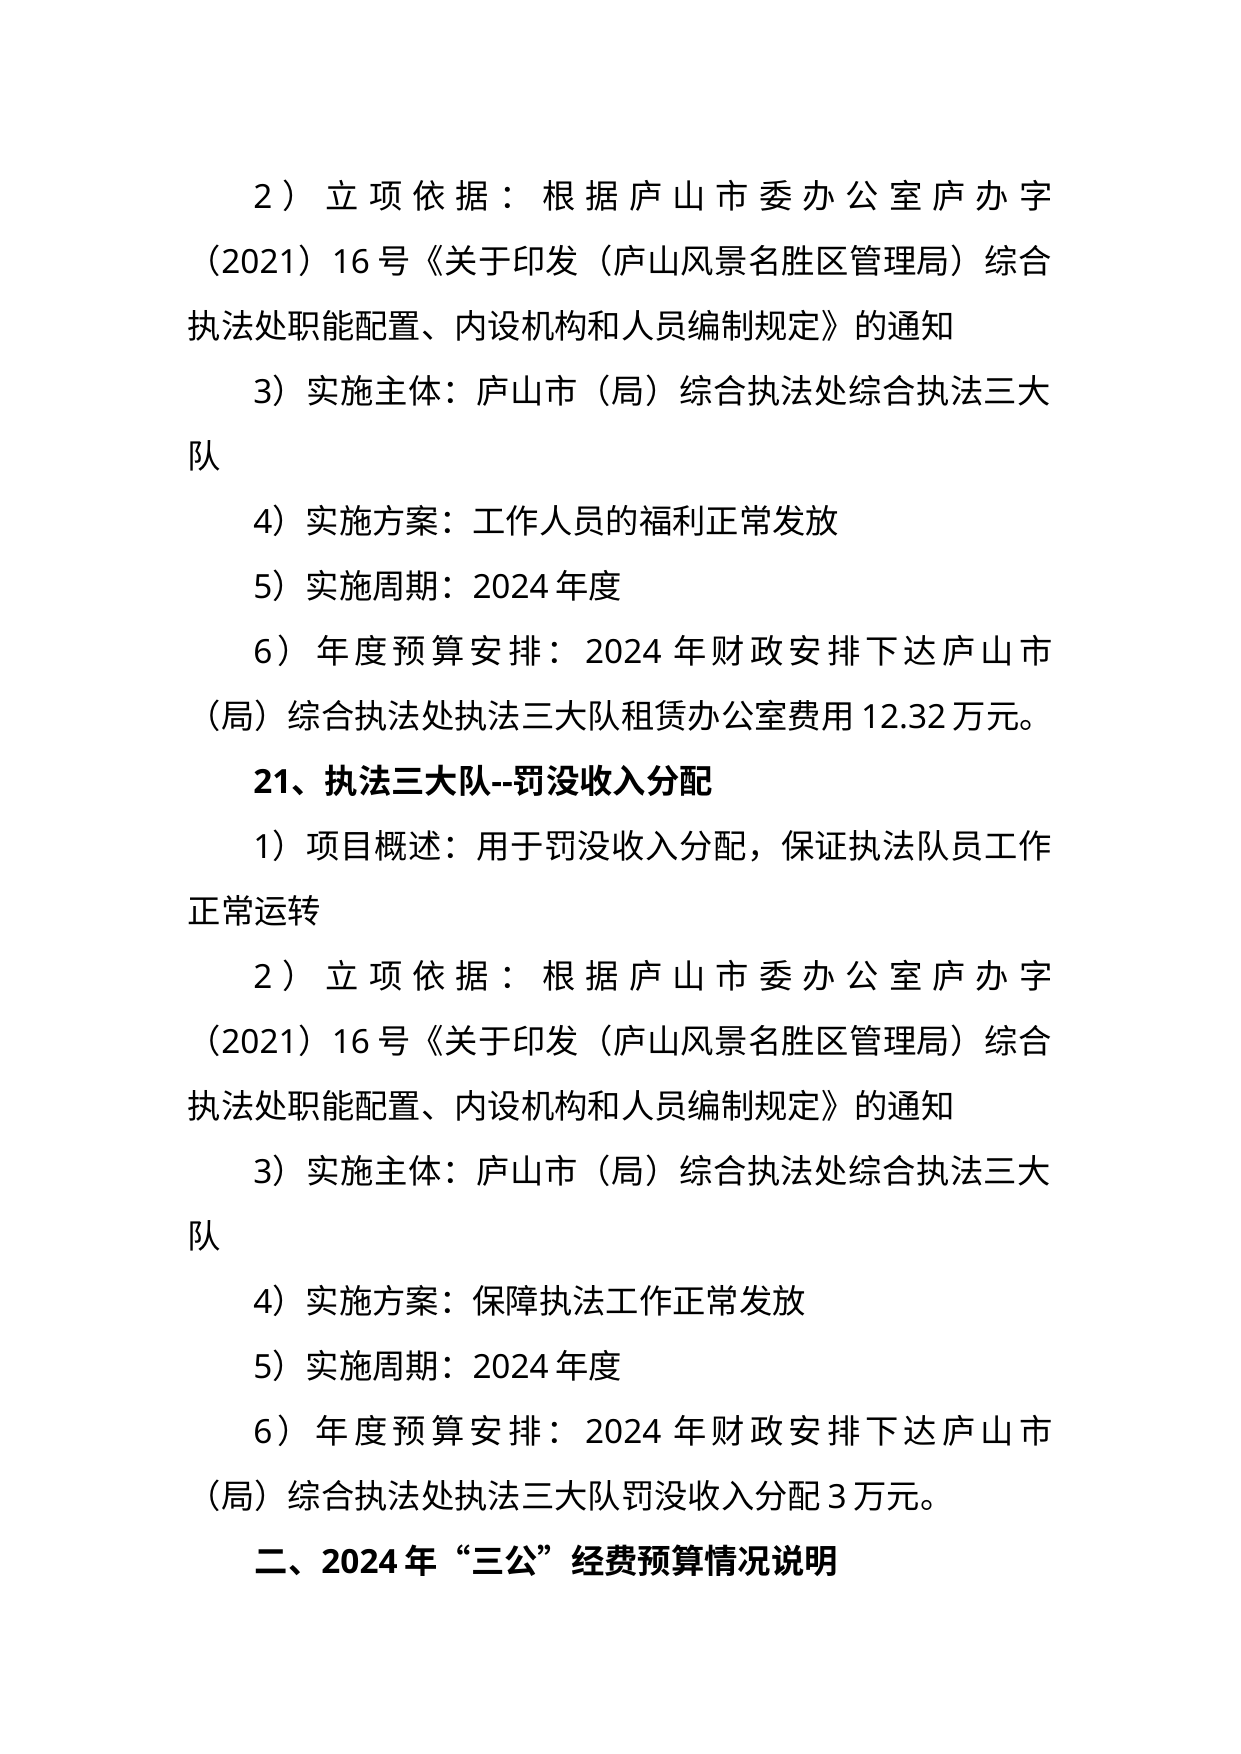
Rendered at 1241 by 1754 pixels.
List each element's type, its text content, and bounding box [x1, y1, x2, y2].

text 2）立项依据：根据庐山市委办公室庐办字（2021）16号《关于印发（庐山风景名胜区管理局）综合执法处职能配置、内设机构和人员编制规定》的通知 [187, 942, 1053, 1137]
text 5）实施周期：2024年度 [187, 552, 1053, 617]
text 5）实施周期：2024年度 [187, 1332, 1053, 1397]
text 4）实施方案：工作人员的福利正常发放 [187, 487, 1053, 552]
text 6）年度预算安排：2024年财政安排下达庐山市（局）综合执法处执法三大队租赁办公室费用12.32万元。 [187, 617, 1053, 747]
text 1）项目概述：用于罚没收入分配，保证执法队员工作正常运转 [187, 812, 1053, 942]
text 3）实施主体：庐山市（局）综合执法处综合执法三大队 [187, 357, 1053, 487]
text 4）实施方案：保障执法工作正常发放 [187, 1267, 1053, 1332]
text 3）实施主体：庐山市（局）综合执法处综合执法三大队 [187, 1137, 1053, 1267]
text 6）年度预算安排：2024年财政安排下达庐山市（局）综合执法处执法三大队罚没收入分配3万元。 [187, 1397, 1053, 1527]
text 21、执法三大队--罚没收入分配 [187, 747, 1053, 812]
text 2）立项依据：根据庐山市委办公室庐办字（2021）16号《关于印发（庐山风景名胜区管理局）综合执法处职能配置、内设机构和人员编制规定》的通知 [187, 162, 1053, 357]
text 二、2024年“三公”经费预算情况说明 [187, 1527, 1053, 1592]
